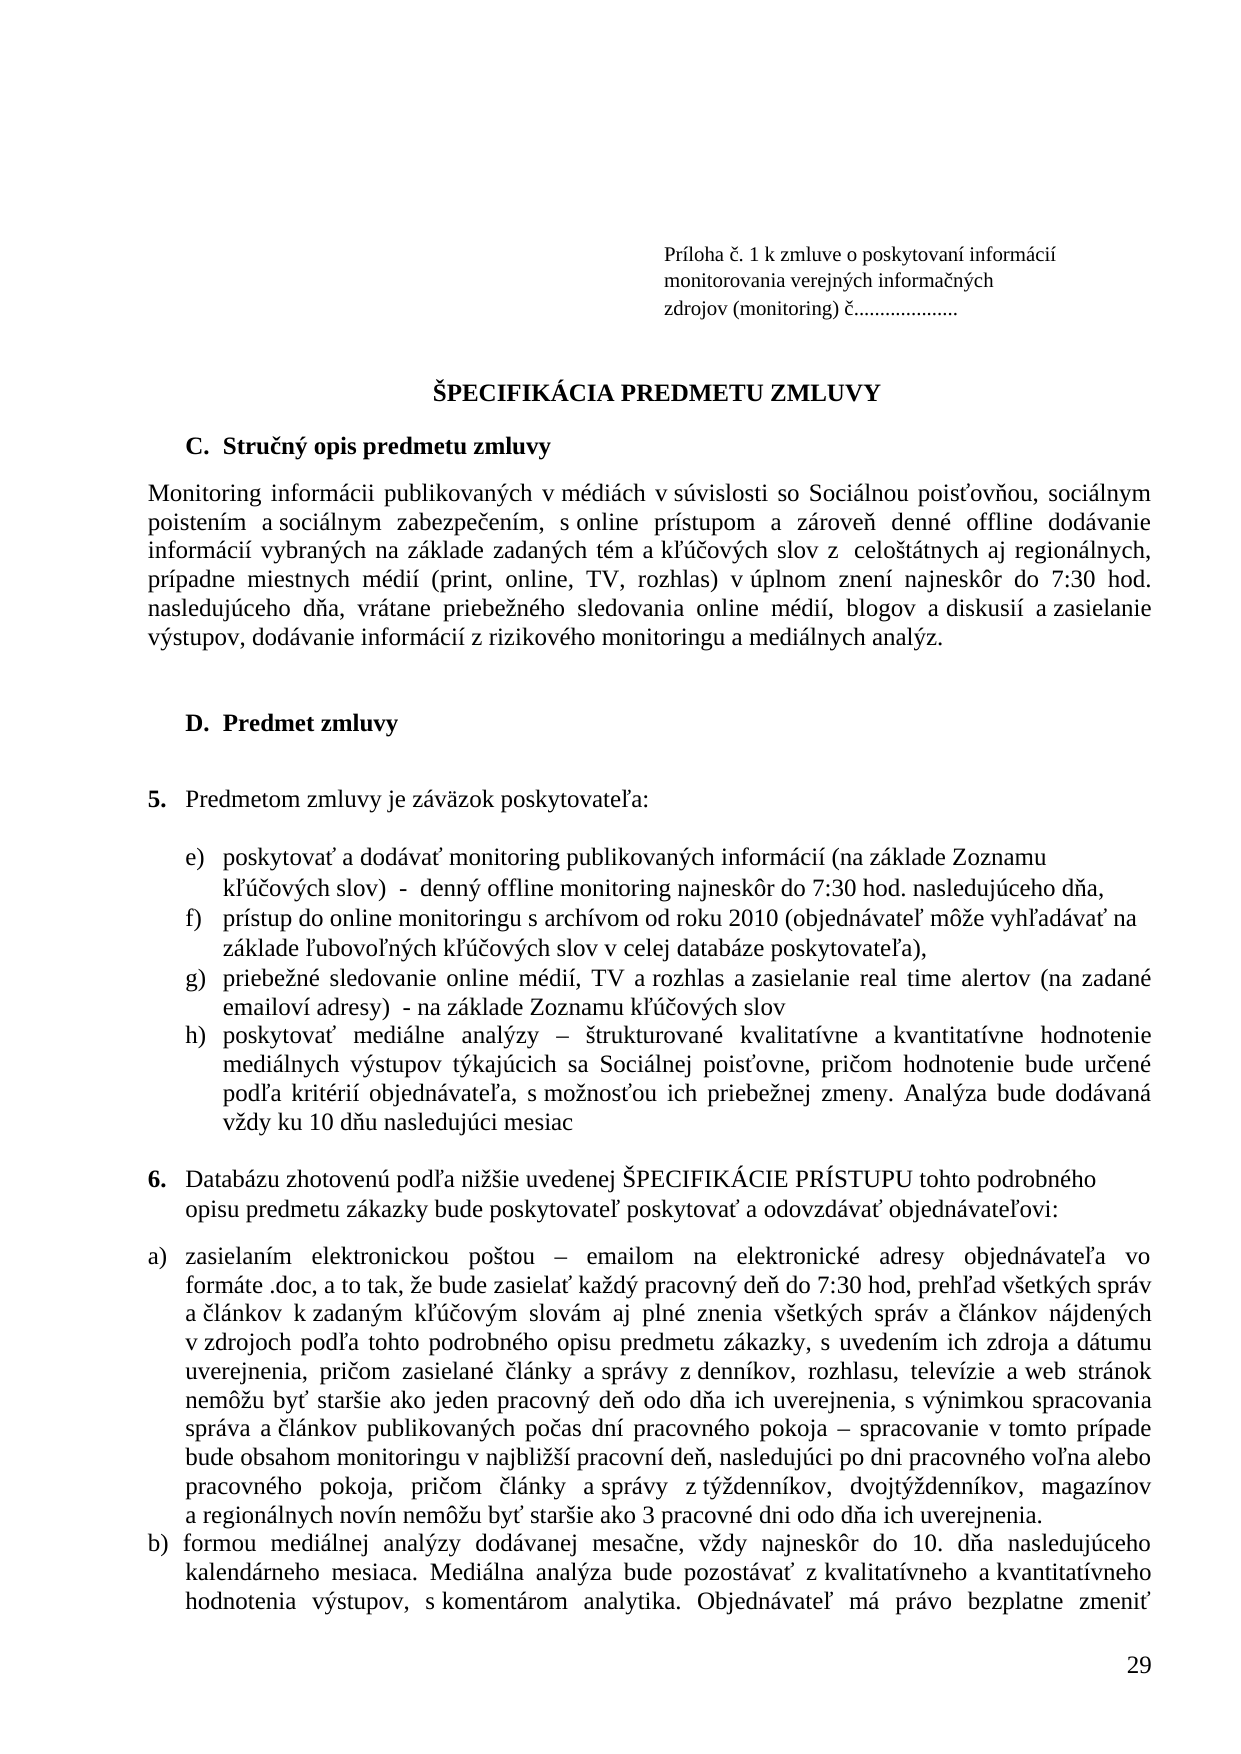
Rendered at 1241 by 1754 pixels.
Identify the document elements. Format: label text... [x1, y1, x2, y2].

list priebežné sledovanie online médií, TV a rozhlas a zasielanie real time alertov (na zadané emailoví adresy) - na základe Zoznamu kľúčových slov [185, 963, 1152, 1020]
list poskytovať a dodávať monitoring publikovaných informácií (na základe Zoznamu kľúčových slov) - denný offline monitoring najneskôr do 7:30 hod. nasledujúceho dňa, [185, 842, 1152, 901]
text Monitoring informácii publikovaných v médiách v súvislosti so Sociálnou poisťovňou, sociálnym poistením a sociálnym zabezpečením, s online prístupom a zároveň denné offline dodávanie informácií vybraných na základe zadaných tém a kľúčových slov z celoštátnych aj regionálnych, prípadne miestnych médií (print, online, TV, rozhlas) v úplnom znení najneskôr do 7:30 hod. nasledujúceho dňa, vrátane priebežného sledovania online médií, blogov a diskusií a zasielanie výstupov, dodávanie informácií z rizikového monitoringu a mediálnych analýz. [148, 478, 1152, 651]
list Predmetom zmluvy je záväzok poskytovateľa: [148, 784, 1152, 812]
text monitorovania verejných informačných zdrojov (monitoring) č.................... [664, 268, 1034, 320]
list prístup do online monitoringu s archívom od roku 2010 (objednávateľ môže vyhľadávať na základe ľubovoľných kľúčových slov v celej databáze poskytovateľa), [185, 903, 1152, 962]
list Stručný opis predmetu zmluvy [185, 431, 1152, 460]
list Predmet zmluvy [185, 708, 1152, 737]
list poskytovať mediálne analýzy – štrukturované kvalitatívne a kvantitatívne hodnotenie mediálnych výstupov týkajúcich sa Sociálnej poisťovne, pričom hodnotenie bude určené podľa kritérií objednávateľa, s možnosťou ich priebežnej zmeny. Analýza bude dodávaná vždy ku 10 dňu nasledujúci mesiac [185, 1020, 1152, 1135]
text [148, 1528, 1152, 1615]
text ŠPECIFIKÁCIA PREDMETU ZMLUVY [162, 378, 1152, 406]
text a) zasielaním elektronickou poštou – emailom na elektronické adresy objednávateľa vo formáte .doc, a to tak, že bude zasielať každý pracovný deň do 7:30 hod, prehľad všetkých správ a článkov k zadaným kľúčovým slovám aj plné znenia všetkých správ a článkov nájdených v zdrojoch podľa tohto podrobného opisu predmetu zákazky, s uvedením ich zdroja a dátumu uverejnenia, pričom zasielané články a správy z denníkov, rozhlasu, televízie a web stránok nemôžu byť staršie ako jeden pracovný deň odo dňa ich uverejnenia, s výnimkou spracovania správa a článkov publikovaných počas dní pracovného pokoja – spracovanie v tomto prípade bude obsahom monitoringu v najbližší pracovní deň, nasledujúci po dni pracovného voľna alebo pracovného pokoja, pričom články a správy z týždenníkov, dvojtýždenníkov, magazínov a regionálnych novín nemôžu byť staršie ako 3 pracovné dni odo dňa ich uverejnenia. [148, 1241, 1152, 1528]
list Databázu zhotovenú podľa nižšie uvedenej ŠPECIFIKÁCIE PRÍSTUPU tohto podrobného opisu predmetu zákazky bude poskytovateľ poskytovať a odovzdávať objednávateľovi: [148, 1164, 1152, 1223]
text Príloha č. 1 k zmluve o poskytovaní informácií [590, 242, 1152, 266]
